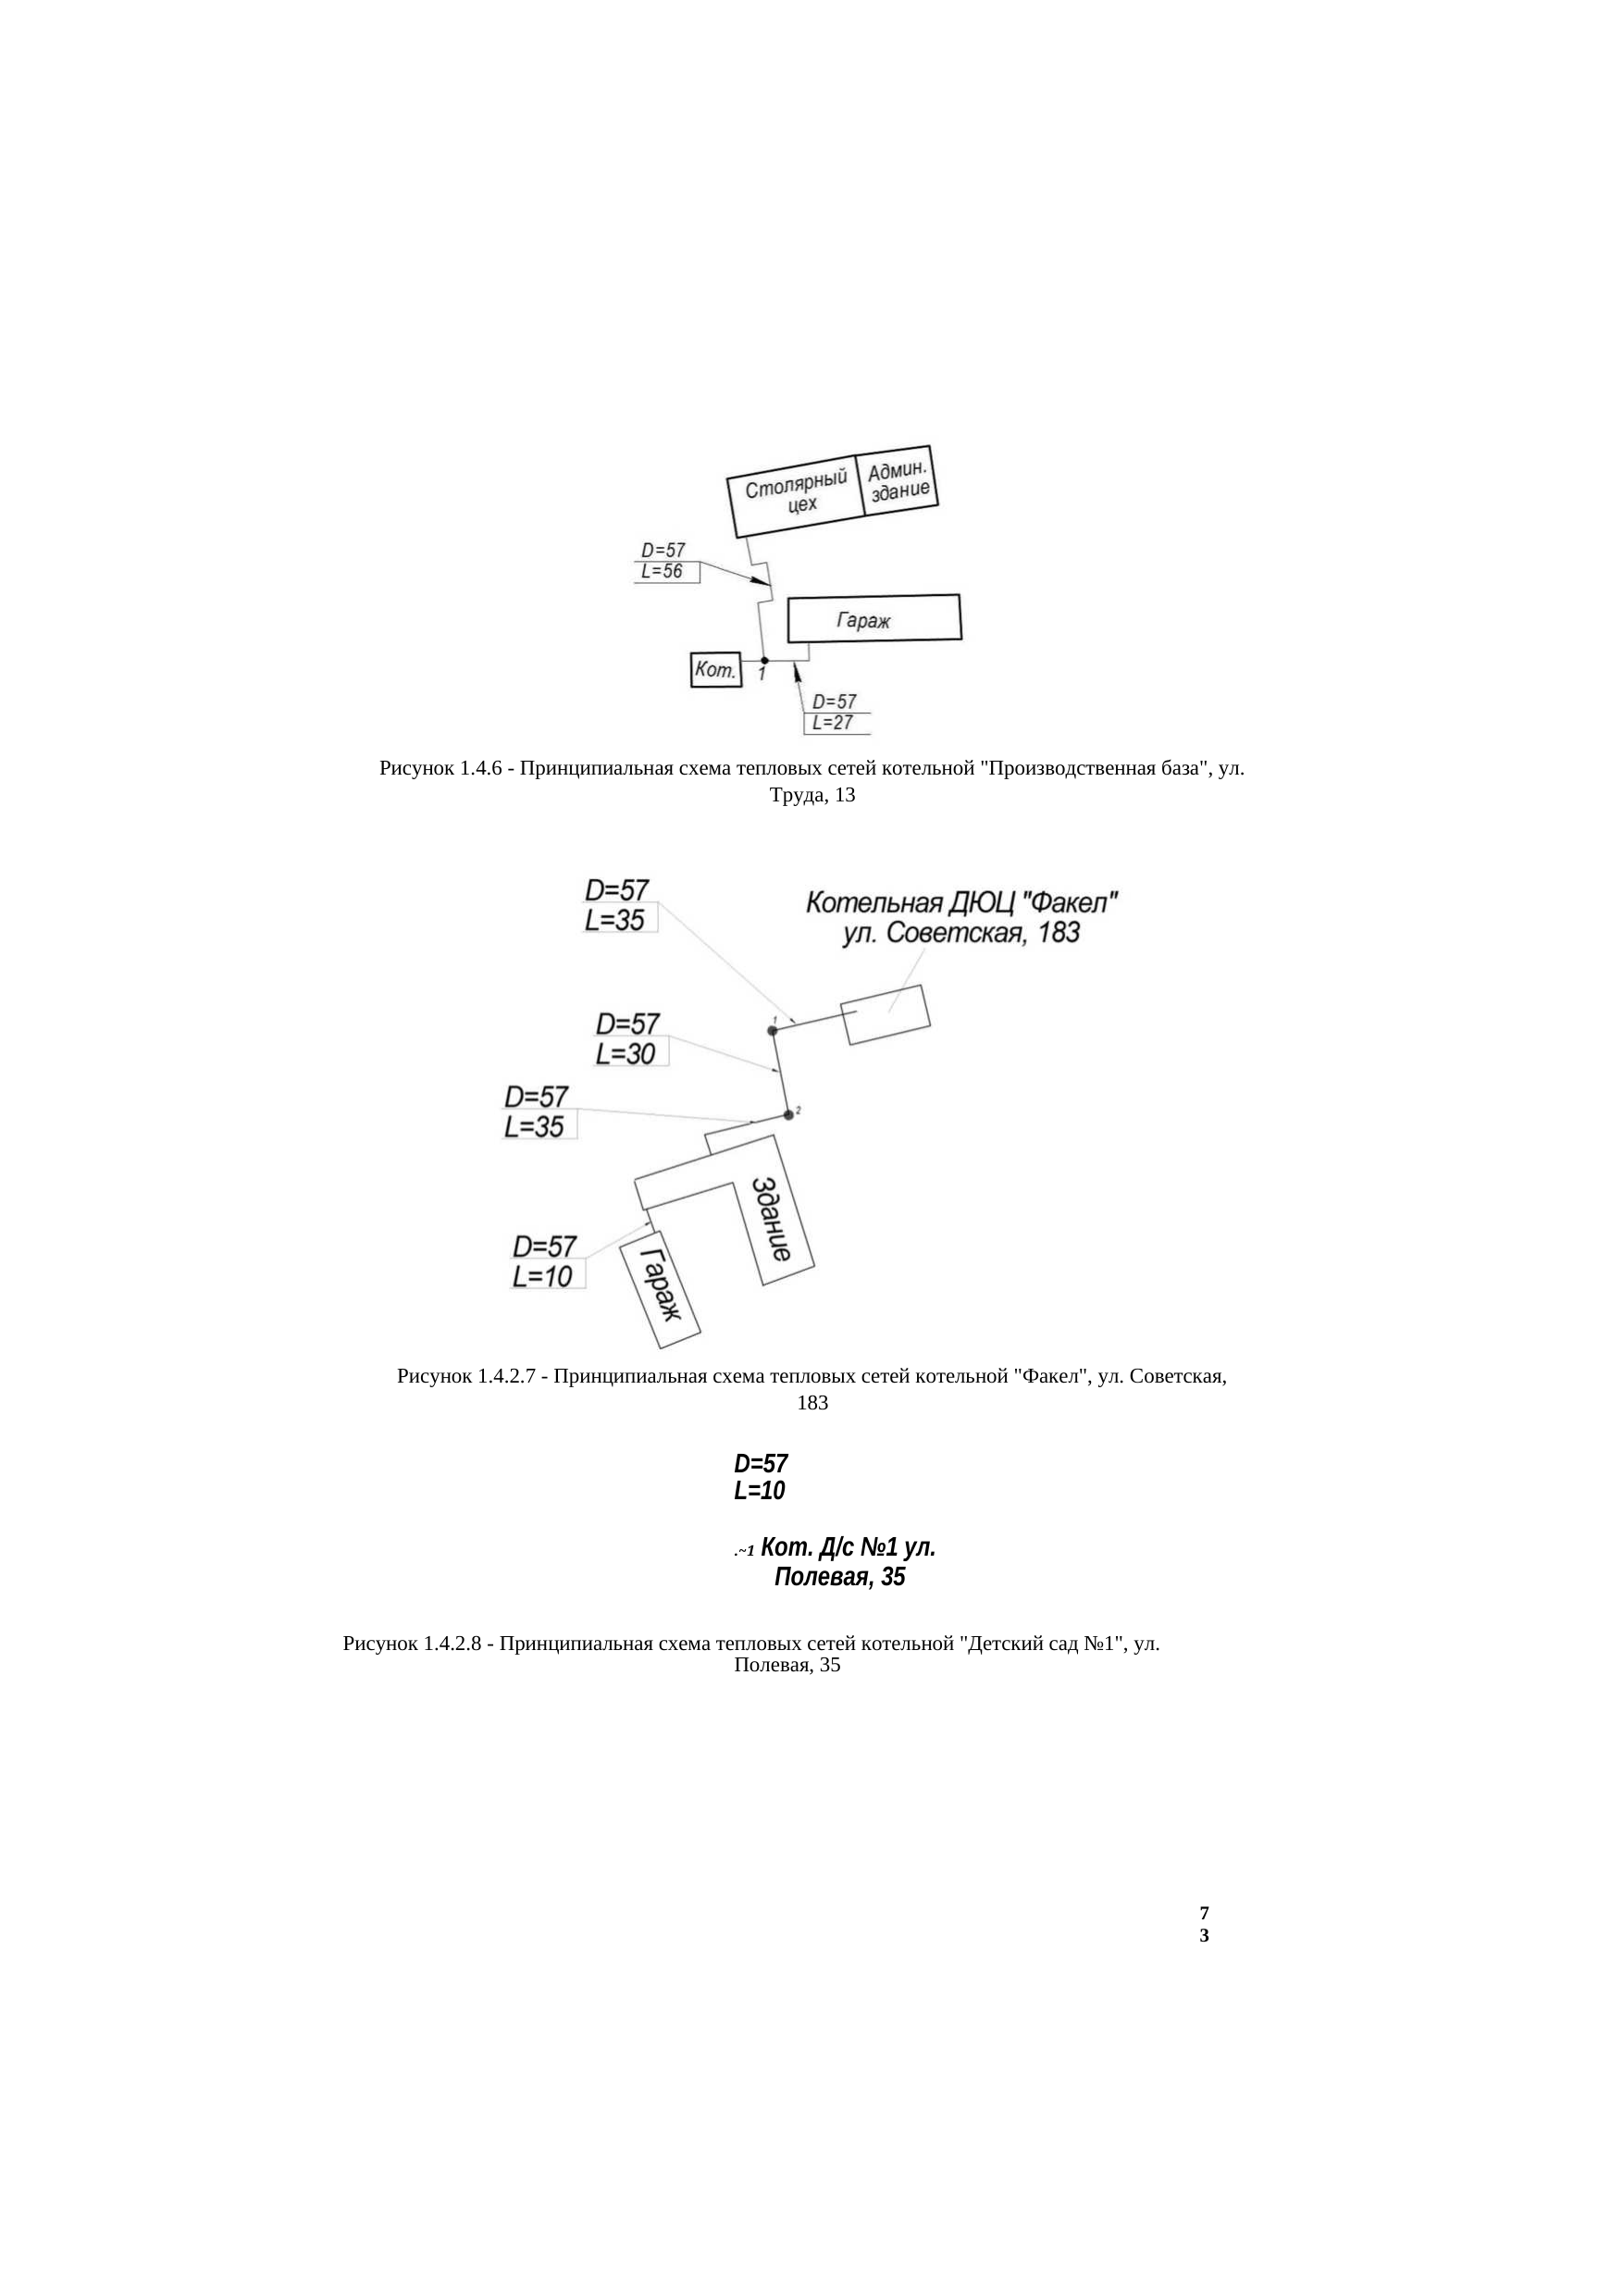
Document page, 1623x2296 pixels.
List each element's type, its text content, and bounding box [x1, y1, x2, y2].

text .~1 Кот. Д/с №1 ул. Полевая, 35 [734, 1533, 978, 1592]
text D=57 [734, 1451, 1304, 1478]
text Полевая, 35 [734, 1655, 1304, 1676]
text 183 [321, 1393, 1304, 1414]
text Рисунок 1.4.2.8 - Принципиальная схема тепловых сетей котельной "Детский сад №1", ул. [342, 1633, 1304, 1655]
picture [627, 428, 998, 758]
text L=10 [734, 1478, 1304, 1506]
text Рисунок 1.4.2.7 - Принципиальная схема тепловых сетей котельной "Факел", ул. Советская, [321, 1366, 1304, 1387]
text Рисунок 1.4.6 - Принципиальная схема тепловых сетей котельной "Производственная база", ул. [321, 758, 1304, 779]
text Труда, 13 [321, 785, 1304, 806]
picture [494, 870, 1131, 1366]
